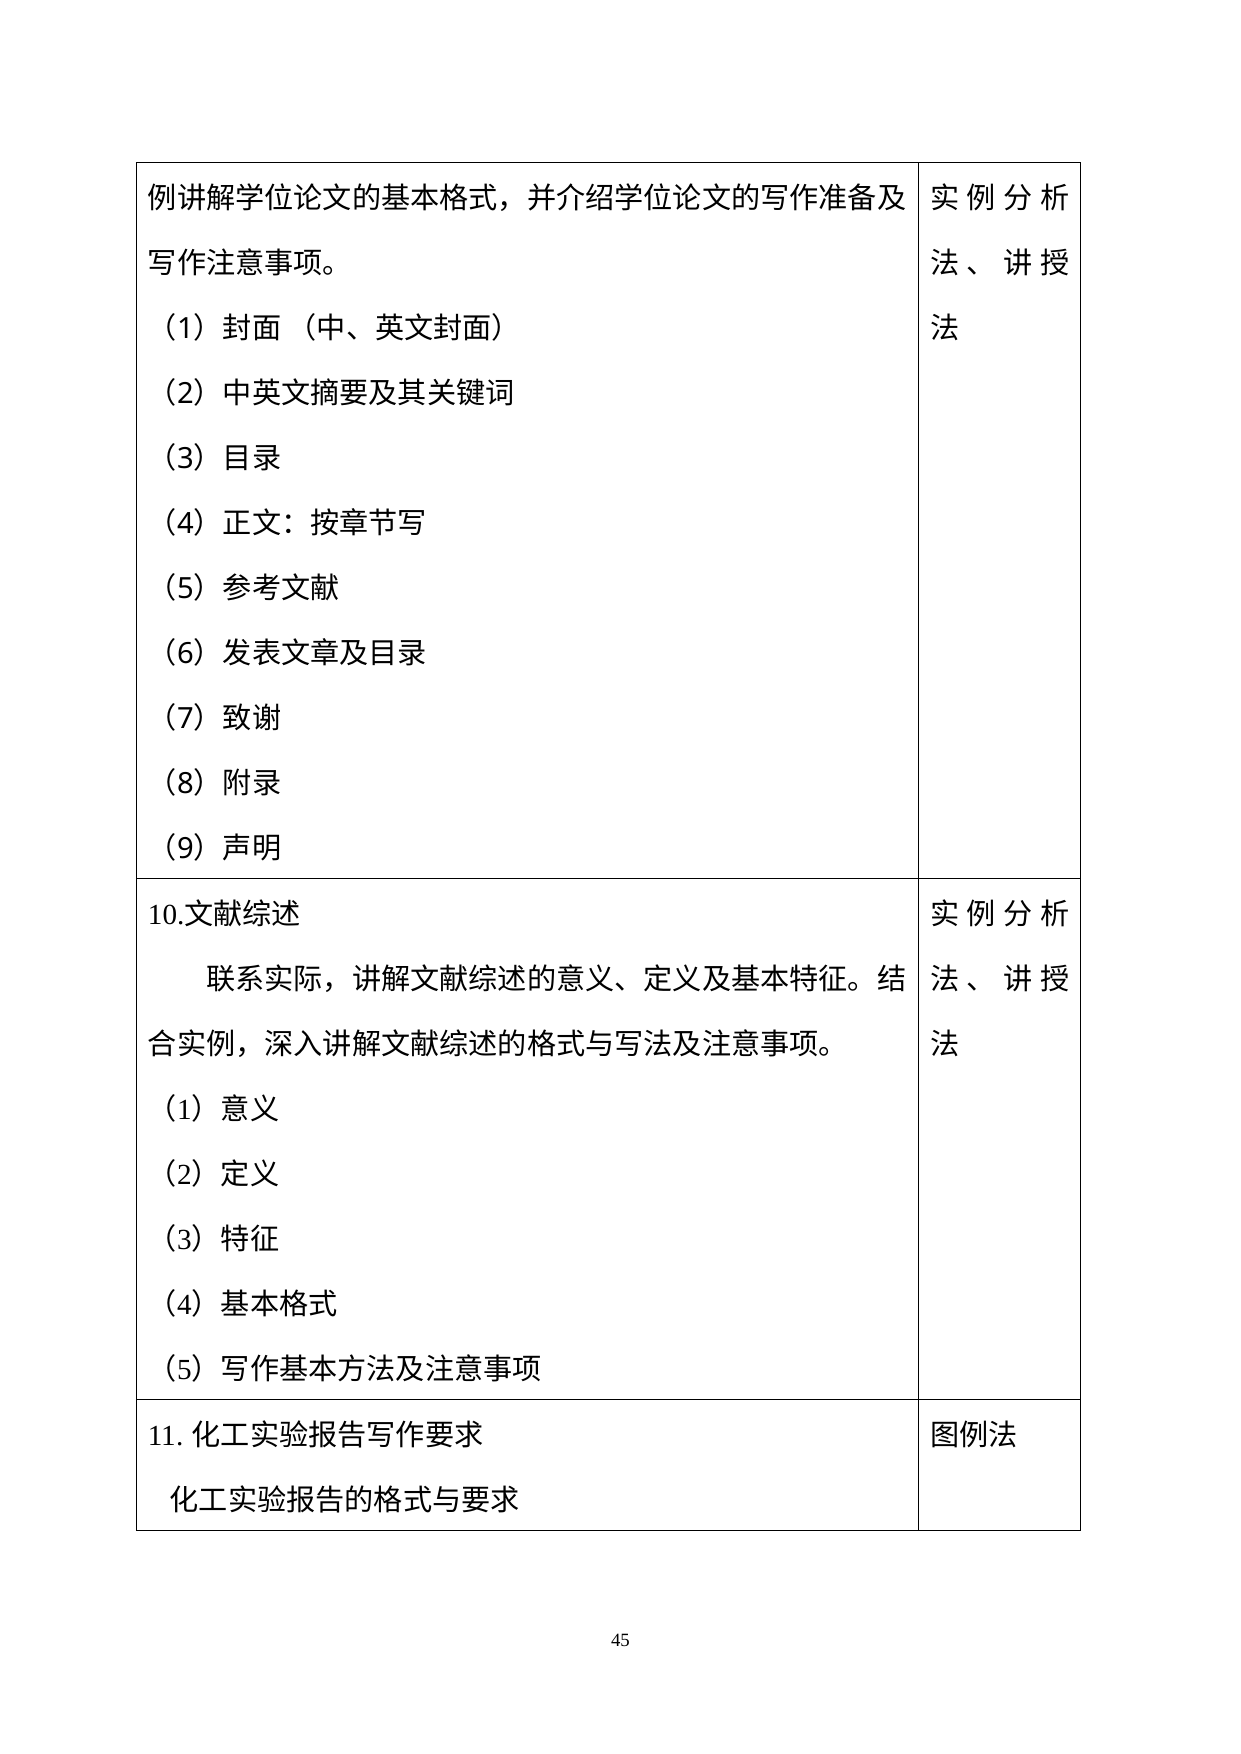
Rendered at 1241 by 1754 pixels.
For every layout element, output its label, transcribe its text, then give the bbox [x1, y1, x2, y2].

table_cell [137, 163, 918, 878]
table_cell 图例法 [919, 1400, 1080, 1530]
table_cell 10.文献综述 联系实际，讲解文献综述的意义、定义及基本特征。结合实例，深入讲解文献综述的格式与写法及注意事项。 （1）意义 （2）定义 （3）特征 （4）基本格式 （5）写作基本方法及注意事项 [137, 879, 918, 1399]
table_cell 实例分析法、讲授法 [919, 879, 1080, 1399]
table_cell 对比法、实例分析法、讲授法 [919, 163, 1080, 878]
table_cell 化工实验报告写作要求 化工实验报告的格式与要求 [137, 1400, 918, 1530]
